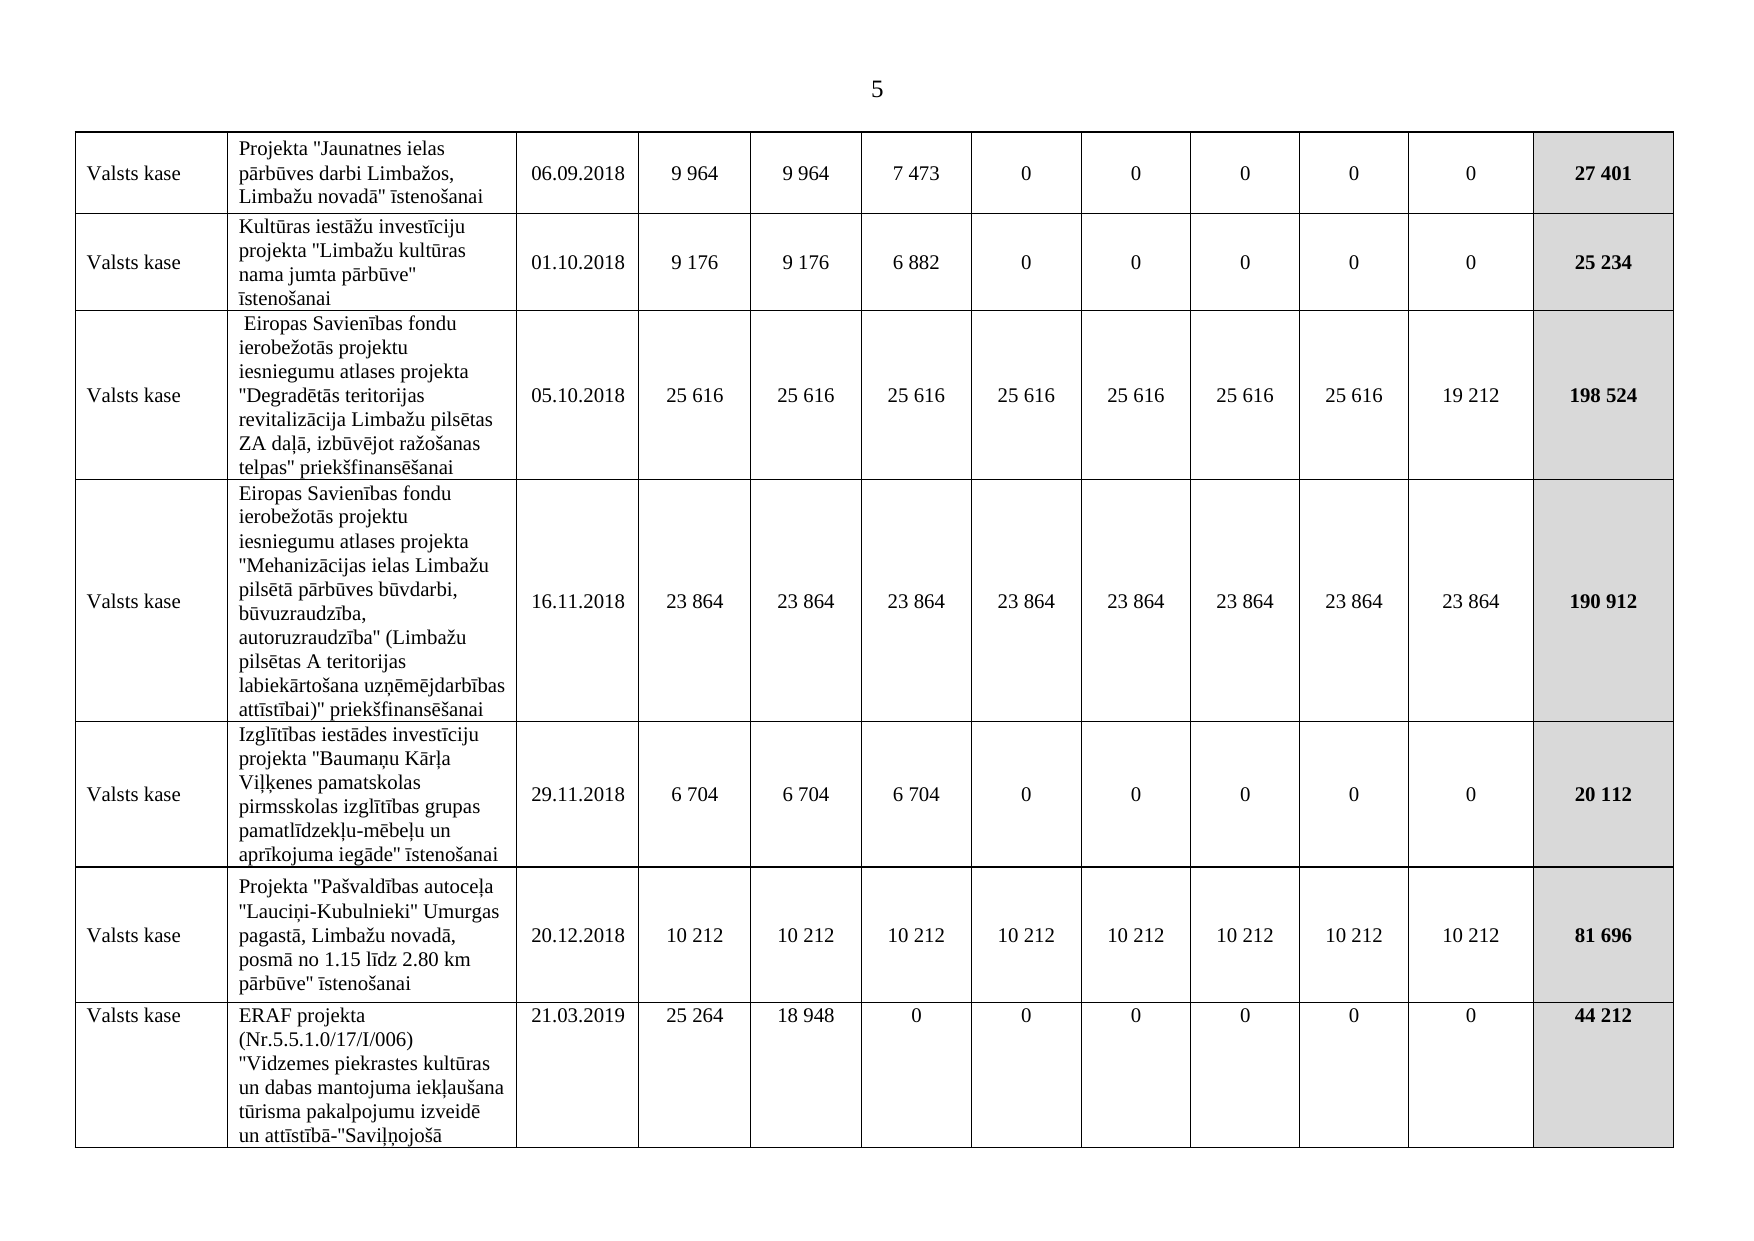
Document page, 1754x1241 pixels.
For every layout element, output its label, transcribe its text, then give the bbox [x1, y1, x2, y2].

table_cell 190 912 [1534, 480, 1673, 721]
table_cell 9 964 [639, 133, 750, 213]
table_cell 0 [1082, 1003, 1190, 1147]
table_cell 0 [862, 1003, 971, 1147]
table_cell 23 864 [1082, 480, 1190, 721]
table_cell 10 212 [862, 868, 971, 1002]
table_cell Valsts kase [76, 722, 227, 866]
table_cell Projekta ''Pašvaldības autoceļa ''Lauciņi-Kubulnieki'' Umurgas pagastā, Limbažu novadā, posmā no 1.15 līdz 2.80 km pārbūve'' īstenošanai [228, 868, 516, 1002]
table_cell 23 864 [972, 480, 1081, 721]
table_cell 18 948 [751, 1003, 861, 1147]
table_cell 0 [972, 214, 1081, 310]
table_cell 29.11.2018 [517, 722, 638, 866]
table_cell 198 524 [1534, 311, 1673, 479]
table_cell 0 [972, 133, 1081, 213]
table_cell 0 [1300, 722, 1408, 866]
table_cell Eiropas Savienības fondu ierobežotās projektu iesniegumu atlases projekta ''Mehanizācijas ielas Limbažu pilsētā pārbūves būvdarbi, būvuzraudzība, autoruzraudzība'' (Limbažu pilsētas A teritorijas labiekārtošana uzņēmējdarbības attīstībai)'' priekšfinansēšanai [228, 480, 516, 721]
table_cell 25 616 [751, 311, 861, 479]
table_cell 81 696 [1534, 868, 1673, 1002]
table_cell 10 212 [639, 868, 750, 1002]
table_cell 0 [1409, 214, 1533, 310]
table_cell 25 616 [972, 311, 1081, 479]
table_cell 0 [1082, 133, 1190, 213]
table_cell 44 212 [1534, 1003, 1673, 1147]
table_cell 0 [1191, 722, 1299, 866]
table_cell 25 616 [1300, 311, 1408, 479]
table_cell 0 [1191, 133, 1299, 213]
table_cell 23 864 [1300, 480, 1408, 721]
table_cell 10 212 [1409, 868, 1533, 1002]
table_cell 6 704 [862, 722, 971, 866]
table_cell 0 [1191, 214, 1299, 310]
table_cell 10 212 [1191, 868, 1299, 1002]
table_cell 25 616 [862, 311, 971, 479]
table_cell 10 212 [972, 868, 1081, 1002]
table_cell 0 [1300, 1003, 1408, 1147]
table_cell Valsts kase [76, 868, 227, 1002]
table_cell 10 212 [751, 868, 861, 1002]
table_cell 9 176 [751, 214, 861, 310]
table_cell 06.09.2018 [517, 133, 638, 213]
table_cell 23 864 [1409, 480, 1533, 721]
table_cell Valsts kase [76, 480, 227, 721]
table_cell Valsts kase [76, 311, 227, 479]
table_cell 7 473 [862, 133, 971, 213]
table_cell 23 864 [639, 480, 750, 721]
table_cell 19 212 [1409, 311, 1533, 479]
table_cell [228, 1003, 516, 1147]
table_cell 0 [1082, 214, 1190, 310]
table_cell 21.03.2019 [517, 1003, 638, 1147]
table_cell 0 [1191, 1003, 1299, 1147]
table_cell 16.11.2018 [517, 480, 638, 721]
table_cell 10 212 [1300, 868, 1408, 1002]
table_cell 9 176 [639, 214, 750, 310]
table_cell Valsts kase [76, 214, 227, 310]
table_cell 23 864 [862, 480, 971, 721]
table_cell 6 704 [639, 722, 750, 866]
table_cell 0 [1409, 1003, 1533, 1147]
table_cell 9 964 [751, 133, 861, 213]
table_cell 0 [1082, 722, 1190, 866]
table_cell Valsts kase [76, 1003, 227, 1147]
table_cell 05.10.2018 [517, 311, 638, 479]
table_cell 0 [1300, 214, 1408, 310]
table_cell 23 864 [751, 480, 861, 721]
table_cell 25 616 [1082, 311, 1190, 479]
table_cell 23 864 [1191, 480, 1299, 721]
table_cell 0 [1409, 722, 1533, 866]
table_cell 01.10.2018 [517, 214, 638, 310]
table_cell 25 234 [1534, 214, 1673, 310]
table_cell Projekta ''Jaunatnes ielas pārbūves darbi Limbažos, Limbažu novadā'' īstenošanai [228, 133, 516, 213]
table_cell 6 882 [862, 214, 971, 310]
table_cell 0 [1409, 133, 1533, 213]
table_cell 25 616 [639, 311, 750, 479]
table_cell Eiropas Savienības fondu ierobežotās projektu iesniegumu atlases projekta ''Degradētās teritorijas revitalizācija Limbažu pilsētas ZA daļā, izbūvējot ražošanas telpas'' priekšfinansēšanai [228, 311, 516, 479]
table_cell Kultūras iestāžu investīciju projekta ''Limbažu kultūras nama jumta pārbūve'' īstenošanai [228, 214, 516, 310]
table_cell Izglītības iestādes investīciju projekta ''Baumaņu Kārļa Viļķenes pamatskolas pirmsskolas izglītības grupas pamatlīdzekļu-mēbeļu un aprīkojuma iegāde'' īstenošanai [228, 722, 516, 866]
table_cell 0 [972, 1003, 1081, 1147]
table_cell 25 264 [639, 1003, 750, 1147]
table_cell 6 704 [751, 722, 861, 866]
table_cell 20.12.2018 [517, 868, 638, 1002]
table_cell 0 [1300, 133, 1408, 213]
table_cell 0 [972, 722, 1081, 866]
table_cell Valsts kase [76, 133, 227, 213]
table_cell 10 212 [1082, 868, 1190, 1002]
table_cell 20 112 [1534, 722, 1673, 866]
table_cell 27 401 [1534, 133, 1673, 213]
table_cell 25 616 [1191, 311, 1299, 479]
